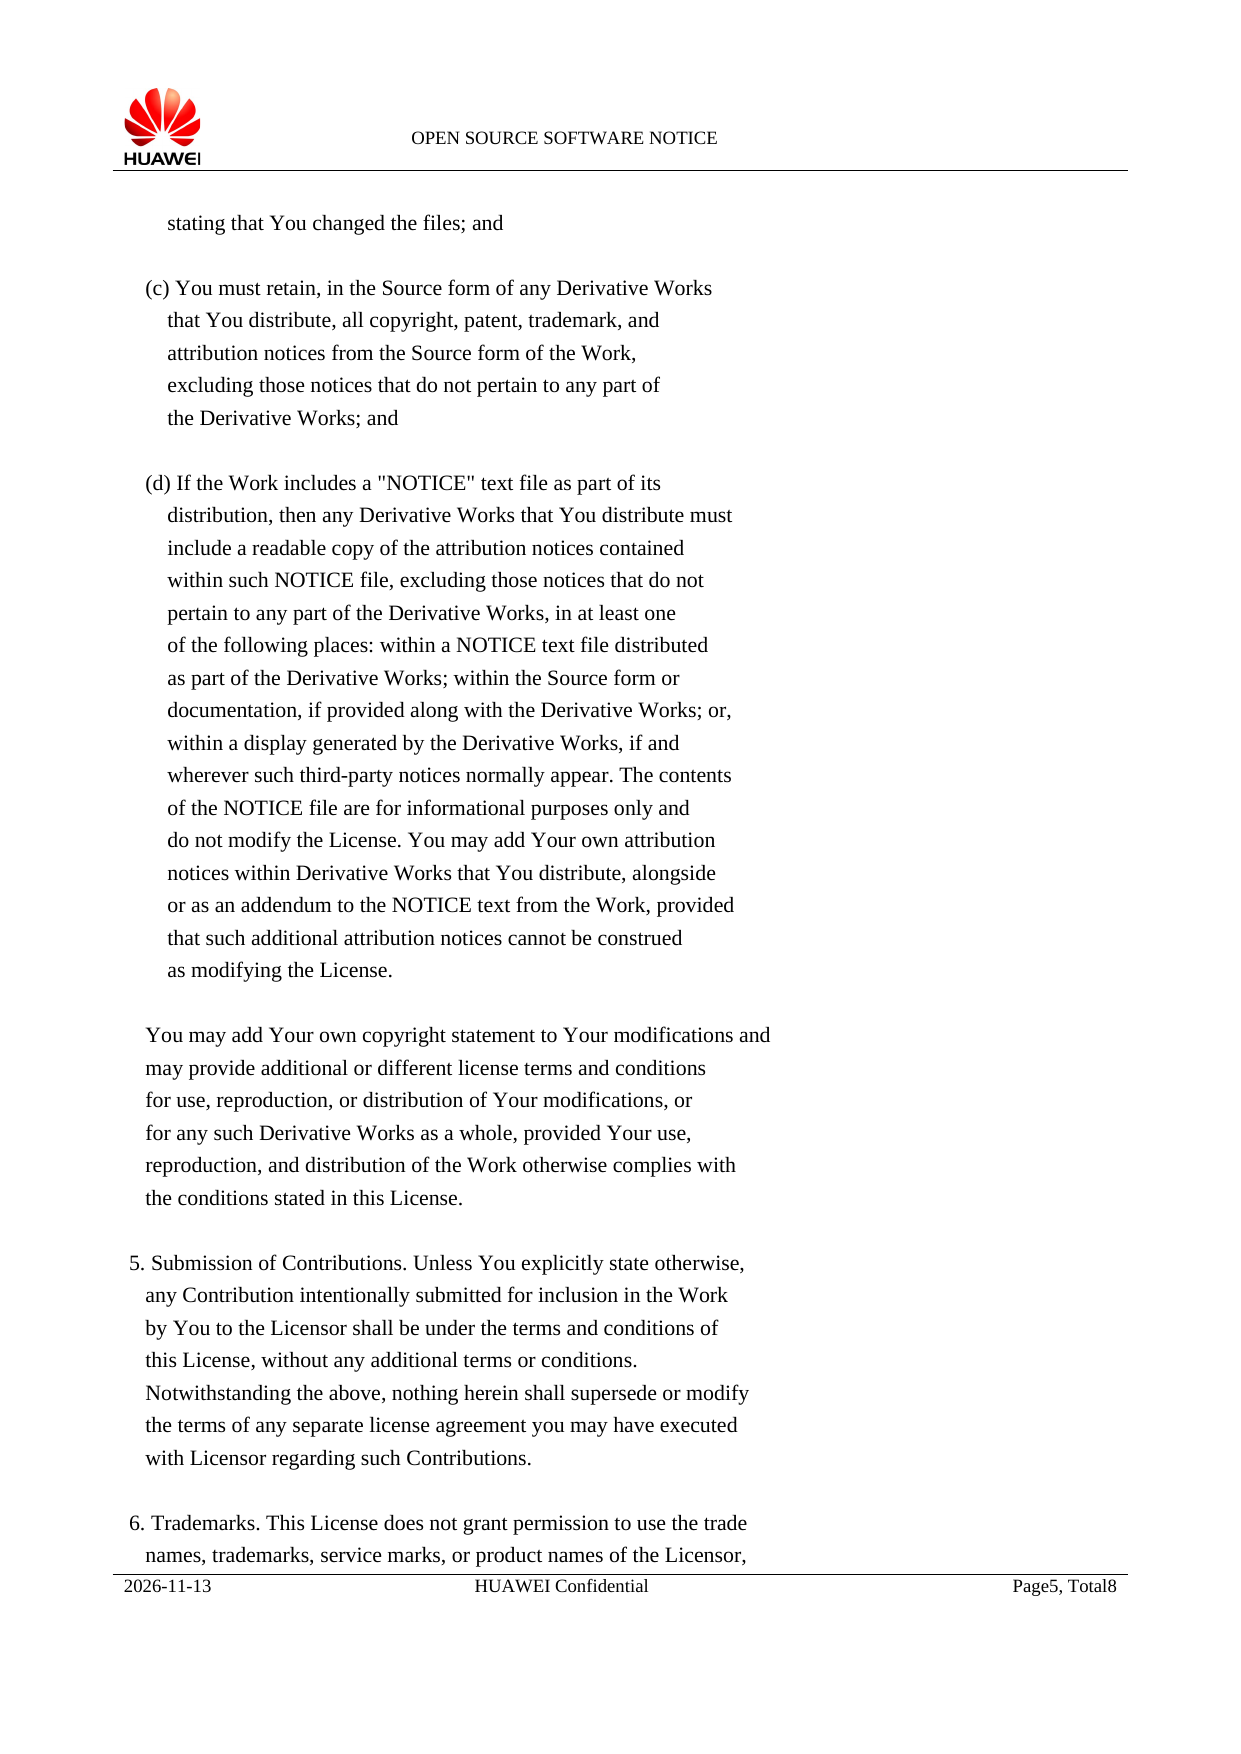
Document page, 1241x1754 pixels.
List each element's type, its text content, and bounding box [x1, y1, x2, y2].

picture [124, 88, 201, 165]
